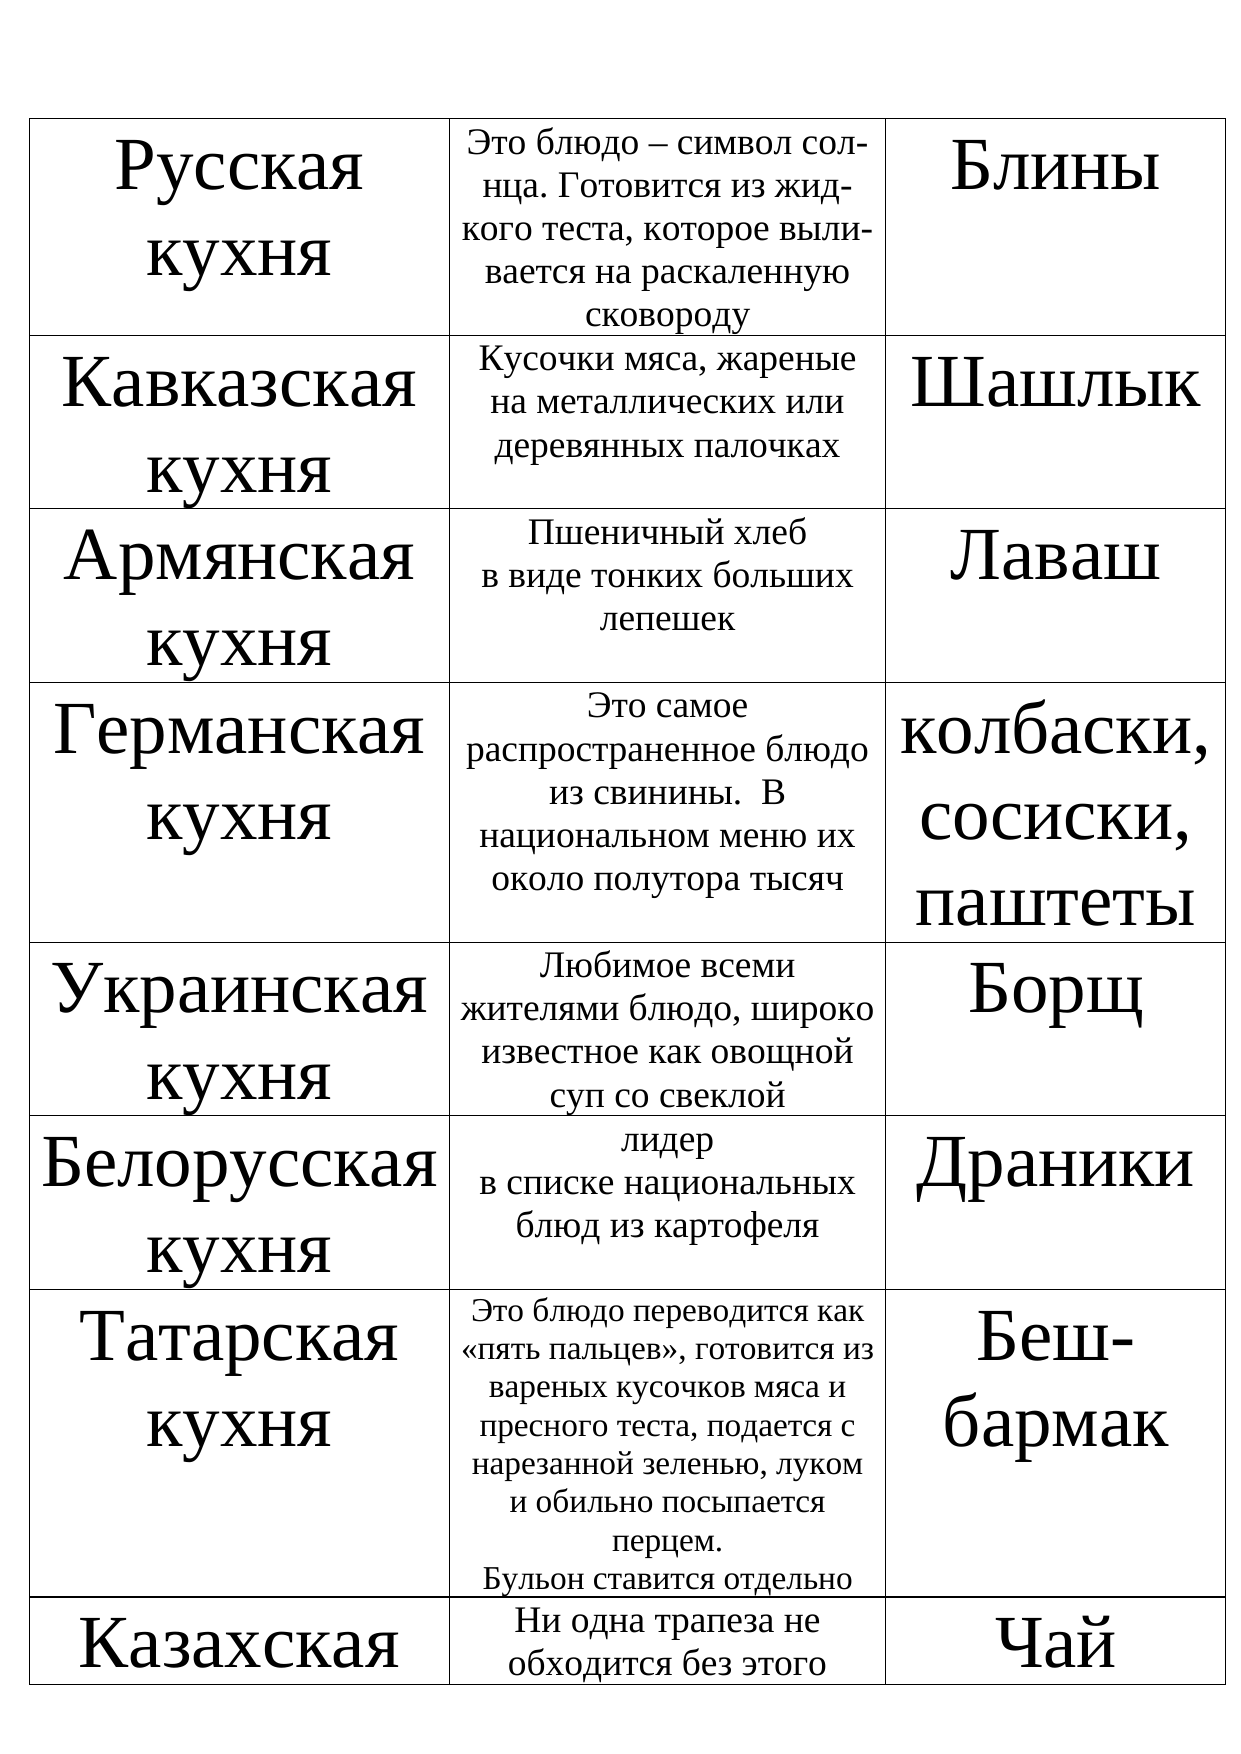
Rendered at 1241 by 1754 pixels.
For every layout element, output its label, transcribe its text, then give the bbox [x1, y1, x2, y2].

table_cell Пшеничный хлеб в виде тонких больших лепешек [450, 509, 885, 682]
table_cell Армянская кухня [30, 509, 449, 682]
table_cell Кавказская кухня [30, 336, 449, 508]
table_cell лидер в списке национальных блюд из картофеля [450, 1116, 885, 1289]
table_cell Татарская кухня [30, 1290, 449, 1596]
table_cell Блины [886, 119, 1225, 335]
table_cell Беш-бармак [886, 1290, 1225, 1596]
table_cell Это самое распространенное блюдо из свинины. В национальном меню их около полутора тысяч [450, 683, 885, 942]
table_cell Лаваш [886, 509, 1225, 682]
table_cell Русская кухня [30, 119, 449, 335]
table_cell колбаски, сосиски, паштеты [886, 683, 1225, 942]
table_cell Белорусская кухня [30, 1116, 449, 1289]
table_cell Любимое всеми жителями блюдо, широко известное как овощной суп со свеклой [450, 943, 885, 1115]
table_cell Чай [886, 1598, 1225, 1684]
table_cell Шашлык [886, 336, 1225, 508]
table_cell Германская кухня [30, 683, 449, 942]
table_cell Это блюдо переводится как «пять пальцев», готовится из вареных кусочков мяса и пресного теста, подается с нарезанной зеленью, луком и обильно посыпается перцем. Бульон ставится отдельно [450, 1290, 885, 1596]
table_cell Это блюдо – символ сол-нца. Готовится из жид-кого теста, которое выли-вается на раскаленную сковороду [450, 119, 885, 335]
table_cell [450, 1598, 885, 1684]
table_cell Драники [886, 1116, 1225, 1289]
table_cell Кусочки мяса, жареные на металлических или деревянных палочках [450, 336, 885, 508]
table_cell Казахская кухня [30, 1598, 449, 1684]
table_cell Украинская кухня [30, 943, 449, 1115]
table_cell Борщ [886, 943, 1225, 1115]
